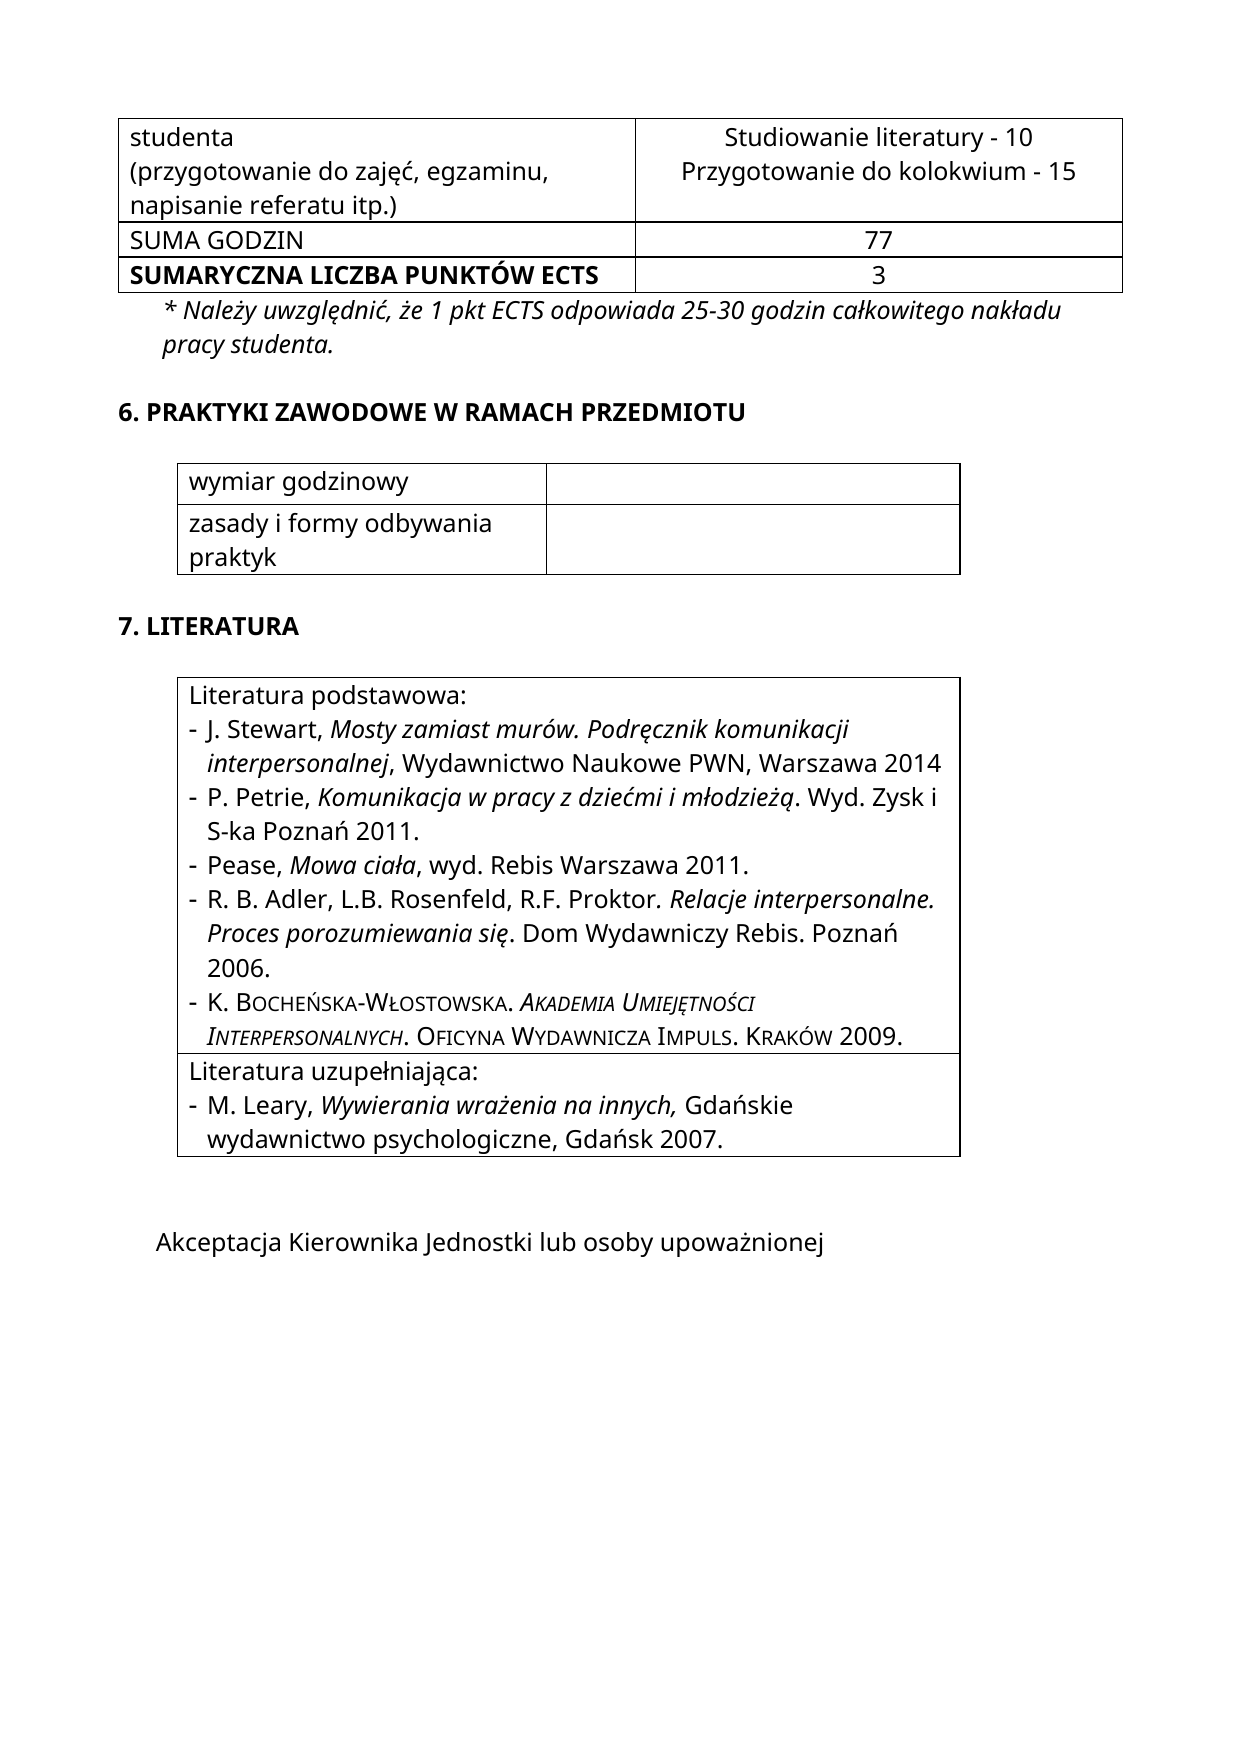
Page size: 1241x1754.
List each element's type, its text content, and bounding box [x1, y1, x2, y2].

table_cell [547, 505, 959, 573]
text 6. PRAKTYKI ZAWODOWE W RAMACH PRZEDMIOTU [118, 395, 1122, 429]
text Akceptacja Kierownika Jednostki lub osoby upoważnionej [156, 1225, 1122, 1259]
table_header wymiar godzinowy [178, 464, 546, 504]
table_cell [636, 119, 1122, 221]
table_cell zasady i formy odbywania praktyk [178, 505, 546, 573]
text 7. LITERATURA [118, 608, 1122, 643]
table_cell SUMA GODZIN [119, 223, 635, 256]
text * Należy uwzględnić, że 1 pkt ECTS odpowiada 25-30 godzin całkowitego nakładu pracy studenta. [162, 293, 1122, 361]
table_cell 3 [636, 258, 1122, 292]
table_cell Literatura uzupełniająca: M. Leary, Wywierania wrażenia na innych, Gdańskie wydawnictwo psychologiczne, Gdańsk 2007. [178, 1054, 959, 1156]
table_header Literatura podstawowa: J. Stewart, Mosty zamiast murów. Podręcznik komunikacji interpersonalnej, Wydawnictwo Naukowe PWN, Warszawa 2014 P. Petrie, Komunikacja w pracy z dziećmi i młodzieżą. Wyd. Zysk i S-ka Poznań 2011. Pease, Mowa ciała, wyd. Rebis Warszawa 2011. R. B. Adler, L.B. Rosenfeld, R.F. Proktor. Relacje interpersonalne. Proces porozumiewania się. Dom Wydawniczy Rebis. Poznań 2006. K. Bocheńska-Włostowska. Akademia Umiejętności Interpersonalnych. Oficyna Wydawnicza Impuls. Kraków 2009. [178, 678, 959, 1052]
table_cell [119, 119, 635, 221]
table_cell 77 [636, 223, 1122, 256]
table_cell SUMARYCZNA LICZBA PUNKTÓW ECTS [119, 258, 635, 292]
table_header [547, 464, 959, 504]
